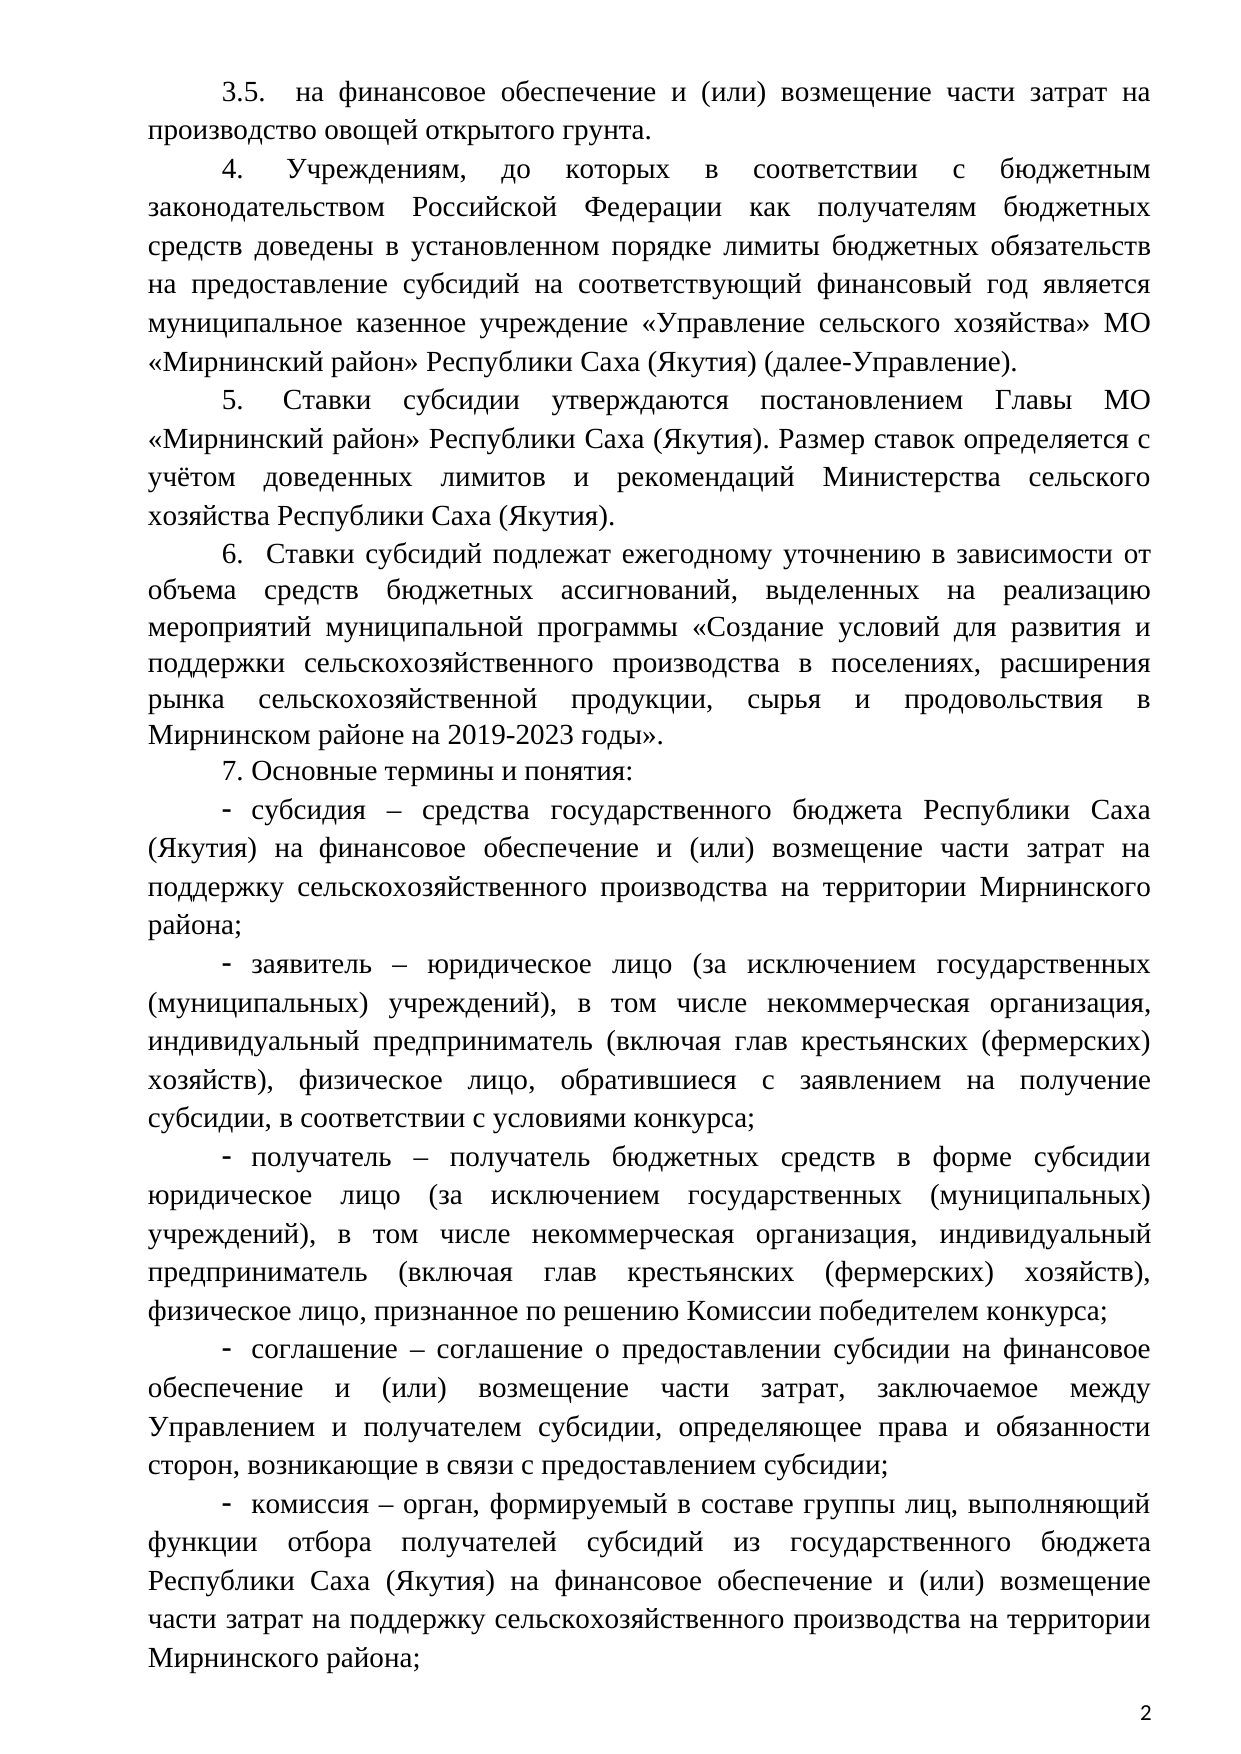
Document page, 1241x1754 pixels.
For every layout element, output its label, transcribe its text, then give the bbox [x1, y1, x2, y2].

list Ставки субсидии утверждаются постановлением Главы МО «Мирнинский район» Республики Саха (Якутия). Размер ставок определяется с учётом доведенных лимитов и рекомендаций Министерства сельского хозяйства Республики Саха (Якутия). [148, 382, 1152, 531]
list на финансовое обеспечение и (или) возмещение части затрат на производство овощей открытого грунта. [148, 74, 1152, 146]
list Ставки субсидий подлежат ежегодному уточнению в зависимости от объема средств бюджетных ассигнований, выделенных на реализацию мероприятий муниципальной программы «Создание условий для развития и поддержки сельскохозяйственного производства в поселениях, расширения рынка сельскохозяйственной продукции, сырья и продовольствия в Мирнинском районе на 2019-2023 годы». [148, 536, 1152, 751]
list получатель – получатель бюджетных средств в форме субсидии юридическое лицо (за исключением государственных (муниципальных) учреждений), в том числе некоммерческая организация, индивидуальный предприниматель (включая глав крестьянских (фермерских) хозяйств), физическое лицо, признанное по решению Комиссии победителем конкурса; [148, 1139, 1152, 1327]
list Основные термины и понятия: [148, 753, 1152, 787]
list заявитель – юридическое лицо (за исключением государственных (муниципальных) учреждений), в том числе некоммерческая организация, индивидуальный предприниматель (включая глав крестьянских (фермерских) хозяйств), физическое лицо, обратившиеся с заявлением на получение субсидии, в соответствии с условиями конкурса; [148, 946, 1152, 1134]
list субсидия – средства государственного бюджета Республики Саха (Якутия) на финансовое обеспечение и (или) возмещение части затрат на поддержку сельскохозяйственного производства на территории Мирнинского района; [148, 792, 1152, 941]
list соглашение – соглашение о предоставлении субсидии на финансовое обеспечение и (или) возмещение части затрат, заключаемое между Управлением и получателем субсидии, определяющее права и обязанности сторон, возникающие в связи с предоставлением субсидии; [148, 1332, 1152, 1481]
list Учреждениям, до которых в соответствии с бюджетным законодательством Российской Федерации как получателям бюджетных средств доведены в установленном порядке лимиты бюджетных обязательств на предоставление субсидий на соответствующий финансовый год является муниципальное казенное учреждение «Управление сельского хозяйства» МО «Мирнинский район» Республики Саха (Якутия) (далее-Управление). [148, 151, 1152, 377]
list комиссия – орган, формируемый в составе группы лиц, выполняющий функции отбора получателей субсидий из государственного бюджета Республики Саха (Якутия) на финансовое обеспечение и (или) возмещение части затрат на поддержку сельскохозяйственного производства на территории Мирнинского района; [148, 1486, 1152, 1674]
